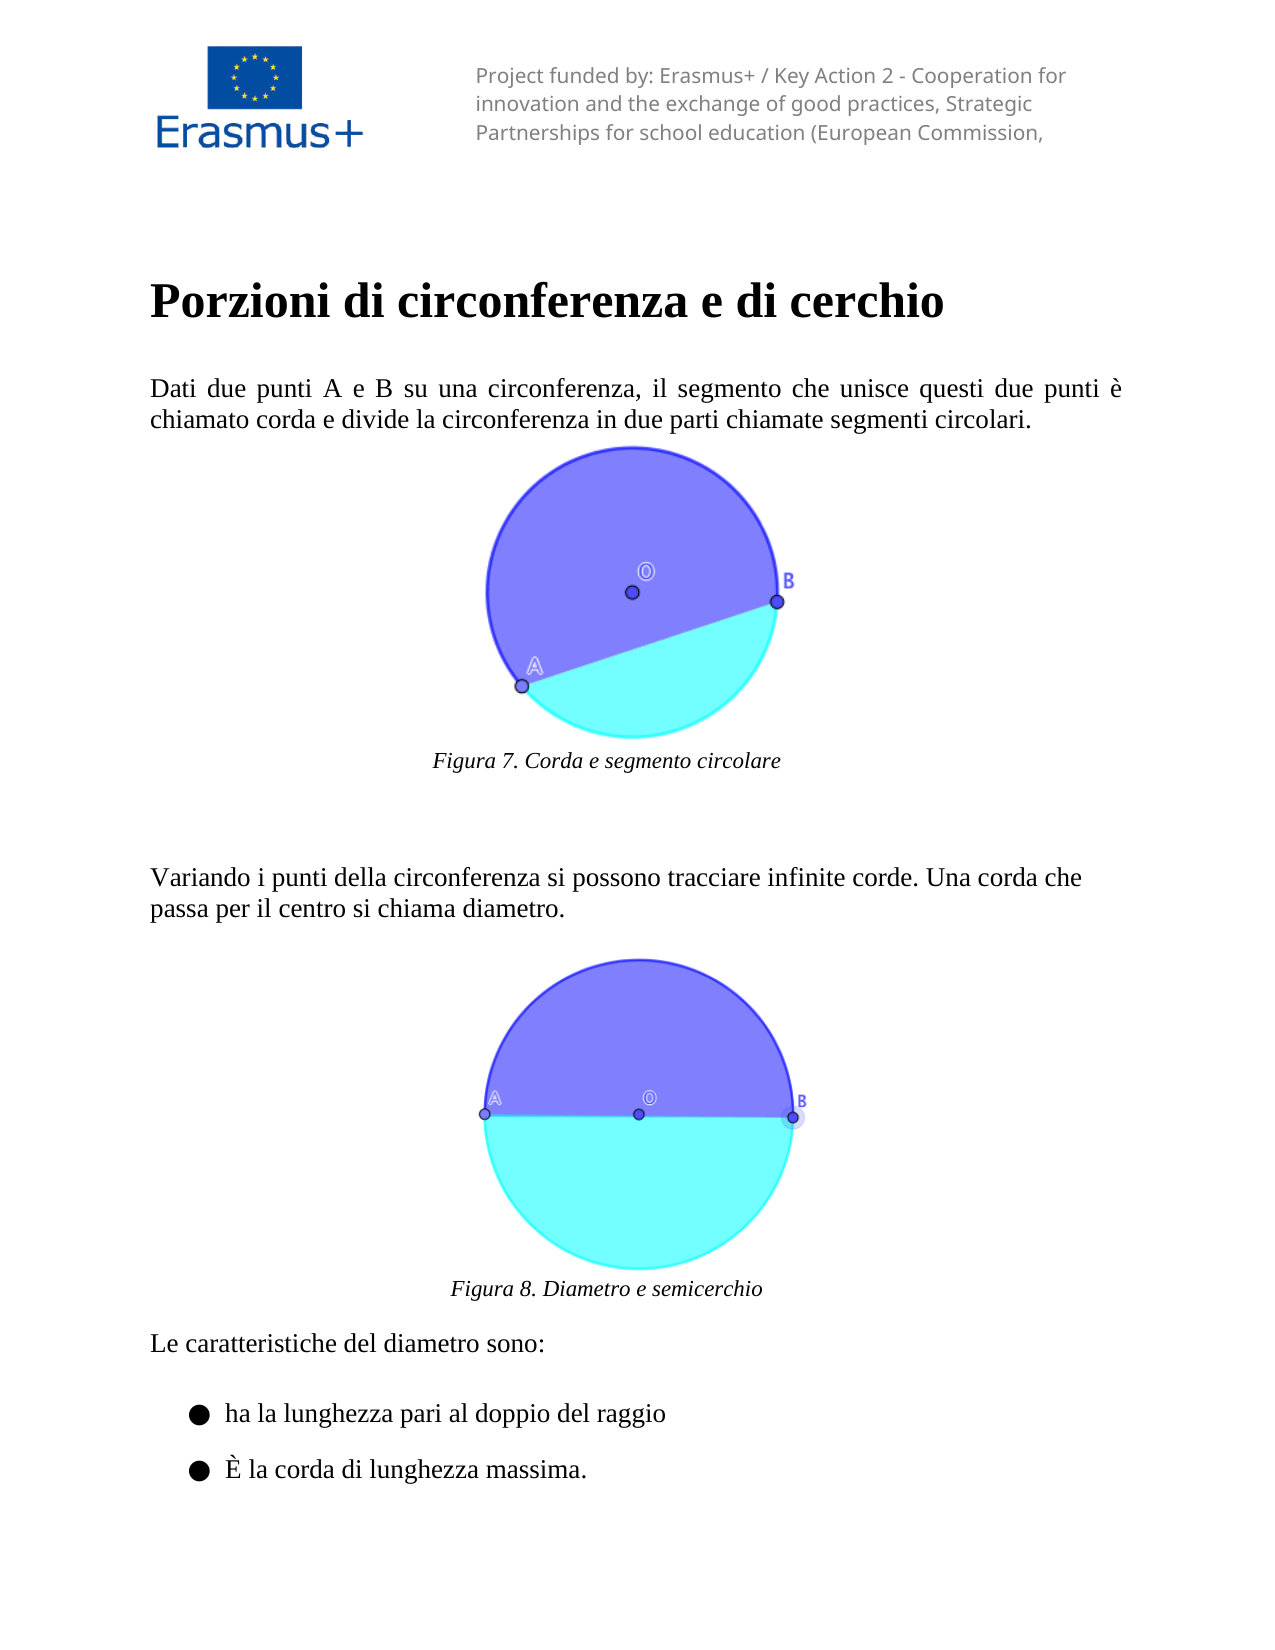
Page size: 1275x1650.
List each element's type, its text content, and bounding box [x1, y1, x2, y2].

subtitle Porzioni di circonferenza e di cerchio [150, 271, 1125, 328]
text Figura 8. Diametro e semicerchio [194, 1275, 1021, 1302]
picture [457, 954, 818, 1276]
text Le caratteristiche del diametro sono: [150, 1327, 1125, 1358]
text Figura 7. Corda e segmento circolare [194, 747, 1021, 773]
list È la corda di lunghezza massima. [187, 1438, 1125, 1494]
text Dati due punti A e B su una circonferenza, il segmento che unisce questi due punti è chiamato corda e divide la circonferenza in due parti chiamate segmenti circolari. [150, 372, 1125, 434]
picture [150, 28, 366, 150]
picture [466, 434, 809, 747]
list ha la lunghezza pari al doppio del raggio [187, 1383, 1125, 1438]
text Variando i punti della circonferenza si possono tracciare infinite corde. Una corda che passa per il centro si chiama diametro. [150, 861, 1125, 923]
